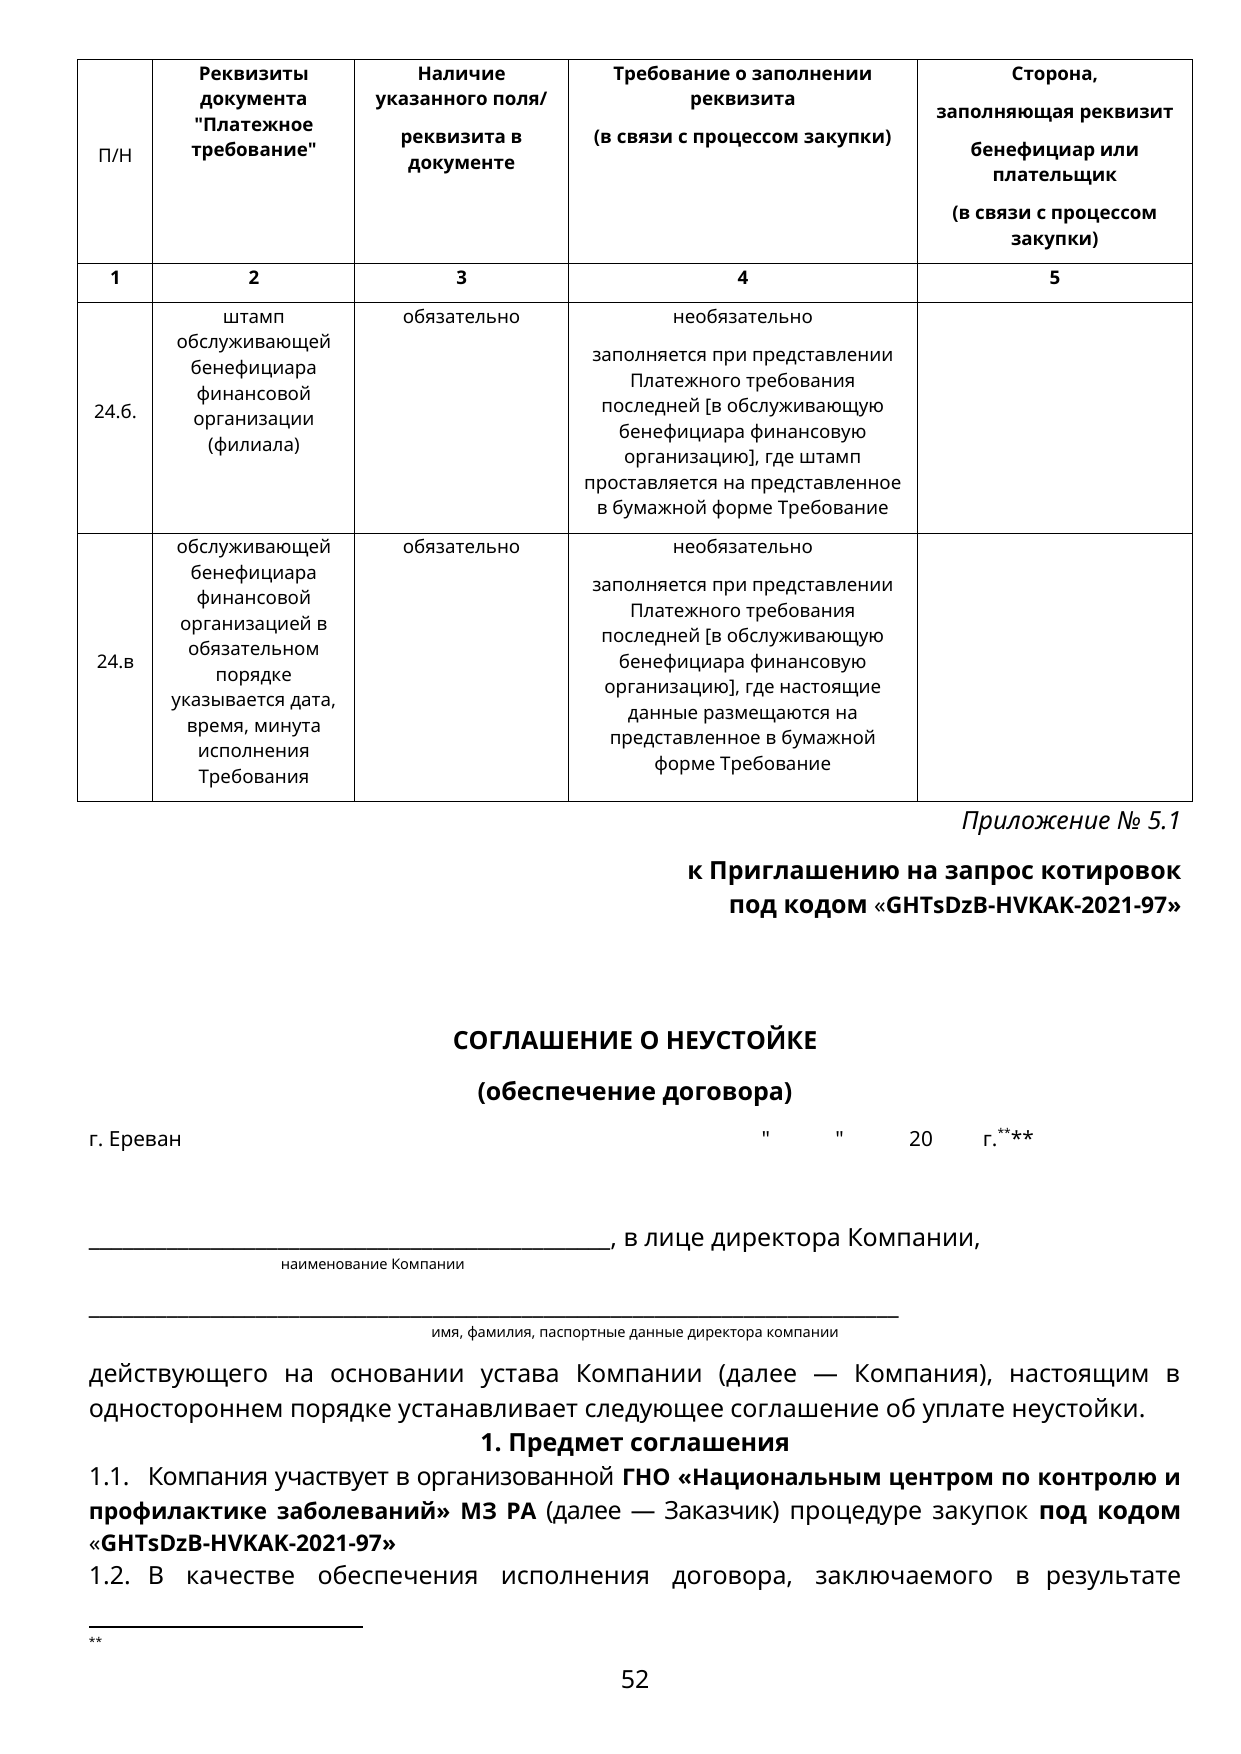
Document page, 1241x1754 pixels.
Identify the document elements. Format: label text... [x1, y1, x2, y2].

table_cell необязательно заполняется при представлении Платежного требования последней [в обслуживающую бенефициара финансовую организацию], где настоящие данные размещаются на представленное в бумажной форме Требование [569, 534, 917, 801]
table_cell обслуживающей бенефициара финансовой организацией в обязательном порядке указывается дата, время, минута исполнения Требования [153, 534, 354, 801]
table_cell 24.б. [78, 303, 152, 532]
table_header П/Н [78, 60, 152, 263]
text _________________________________________________________________________ [89, 1288, 1181, 1322]
table_cell штамп обслуживающей бенефициара финансовой организации (филиала) [153, 303, 354, 532]
table_header Наличие указанного поля/ реквизита в документе [355, 60, 568, 263]
text наименование Компании [281, 1254, 1181, 1288]
text 1. Предмет соглашения [89, 1424, 1181, 1458]
text 1.1. Компания участвует в организованной ГНО «Национальным центром по контролю и профилактике заболеваний» МЗ РА (далее — Заказчик) процедуре закупок под кодом «GHTsDzB-HVKAK-2021-97» [89, 1458, 1181, 1558]
text (обеспечение договора) [89, 1073, 1181, 1107]
table_header Реквизиты документа "Платежное требование" [153, 60, 354, 263]
text СОГЛАШЕНИЕ О НЕУСТОЙКЕ [89, 1023, 1181, 1057]
table_cell обязательно [355, 534, 568, 801]
table_cell необязательно заполняется при представлении Платежного требования последней [в обслуживающую бенефициара финансовую организацию], где штамп проставляется на представленное в бумажной форме Требование [569, 303, 917, 532]
table_cell 2 [153, 264, 354, 302]
table_cell 3 [355, 264, 568, 302]
table_header г. Ереван [78, 1124, 576, 1169]
text имя, фамилия, паспортные данные директора компании [89, 1322, 1181, 1356]
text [89, 1558, 1181, 1592]
table_cell 1 [78, 264, 152, 302]
table_cell 5 [918, 264, 1192, 302]
table_header " " 20 г.** [576, 1124, 1045, 1169]
table_header Требование о заполнении реквизита (в связи с процессом закупки) [569, 60, 917, 263]
table_cell 24.в [78, 534, 152, 801]
table_cell обязательно [355, 303, 568, 532]
table_header Сторона, заполняющая реквизит бенефициар или плательщик (в связи с процессом закупки) [918, 60, 1192, 263]
text Приложение № 5.1 [89, 802, 1181, 836]
text действующего на основании устава Компании (далее — Компания), настоящим в одностороннем порядке устанавливает следующее соглашение об уплате неустойки. [89, 1356, 1181, 1424]
table_cell [918, 534, 1192, 801]
table_cell [918, 303, 1192, 532]
text _______________________________________________, в лице директора Компании, [89, 1220, 1181, 1254]
table_cell 4 [569, 264, 917, 302]
text к Приглашению на запрос котировок под кодом «GHTsDzB-HVKAK-2021-97» [89, 853, 1181, 921]
